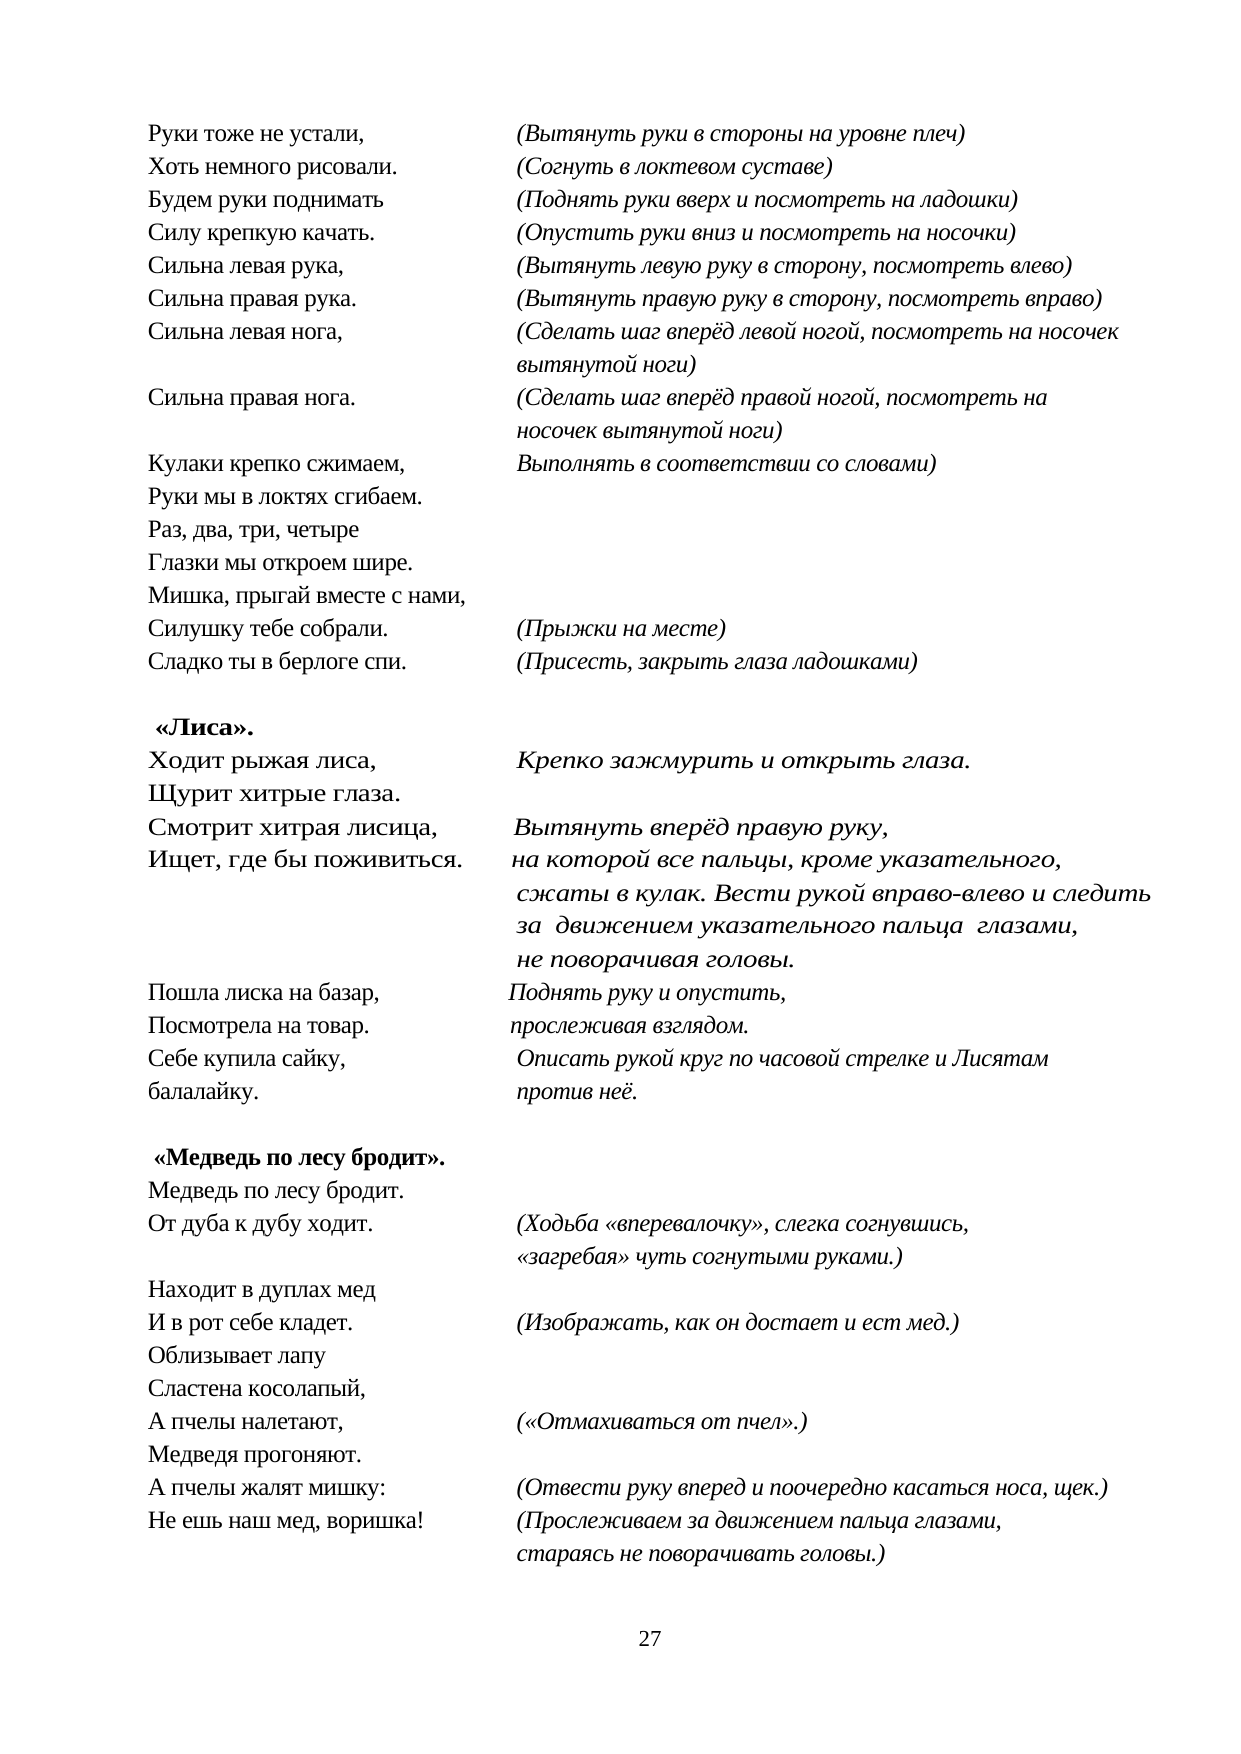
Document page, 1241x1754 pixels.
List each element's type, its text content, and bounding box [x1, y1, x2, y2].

text Сильна левая рука, (Вытянуть левую руку в сторону, посмотреть влево) [148, 250, 1152, 279]
text Мишка, прыгай вместе с нами, [148, 580, 1152, 609]
text Смотрит хитрая лисица, Вытянуть вперёд правую руку, [148, 812, 1152, 840]
text Находит в дуплах мед И в рот себе кладет. (Изображать, как он достает и ест мед.) Облизывает лапу Сластена косолапый, А пчелы налетают, («Отмахиваться от пчел».) Медведя прогоняют. А пчелы жалят мишку: (Отвести руку вперед и поочередно касаться носа, щек.) [148, 1274, 1196, 1501]
text Будем руки поднимать (Поднять руки вверх и посмотреть на ладошки) [148, 184, 1152, 213]
text «загребая» чуть согнутыми руками.) [148, 1241, 1152, 1269]
text вытянутой ноги) [148, 349, 1152, 378]
text Ищет, где бы поживиться. на которой все пальцы, кроме указательного, [148, 844, 1152, 873]
text Себе купила сайку, Описать рукой круг по часовой стрелке и Лисятам балалайку. против неё. [148, 1043, 1152, 1104]
text Хоть немного рисовали. (Согнуть в локтевом суставе) [148, 151, 1152, 180]
text Медведь по лесу бродит. От дуба к дубу ходит. (Ходьба «вперевалочку», слегка согнувшись, [148, 1175, 1152, 1237]
text за движением указательного пальца глазами, [148, 911, 1152, 939]
text Руки мы в локтях сгибаем. [148, 481, 1152, 510]
text Ходит рыжая лиса, Крепко зажмурить и открыть глаза. [148, 746, 1152, 774]
text Сильна левая нога, (Сделать шаг вперёд левой ногой, посмотреть на носочек [148, 316, 1152, 345]
text Сильна правая рука. (Вытянуть правую руку в сторону, посмотреть вправо) [148, 283, 1152, 312]
text Силушку тебе собрали. (Прыжки на месте) [148, 613, 1152, 642]
text Сладко ты в берлоге спи. (Присесть, закрыть глаза ладошками) [148, 646, 1152, 675]
text Посмотрела на товар. прослеживая взглядом. [148, 1010, 1152, 1038]
text Не ешь наш мед, воришка! (Прослеживаем за движением пальца глазами, [148, 1505, 1152, 1534]
text Пошла лиска на базар, Поднять руку и опустить, [148, 977, 1152, 1005]
text Щурит хитрые глаза. [148, 778, 1152, 807]
text сжаты в кулак. Вести рукой вправо-влево и следить [148, 878, 1152, 906]
text носочек вытянутой ноги) [148, 415, 1152, 444]
text Сильна правая нога. (Сделать шаг вперёд правой ногой, посмотреть на [148, 382, 1152, 411]
text Глазки мы откроем шире. [148, 547, 1152, 576]
text стараясь не поворачивать головы.) [148, 1538, 1152, 1567]
text Руки тоже не устали, (Вытянуть руки в стороны на уровне плеч) [148, 118, 1152, 147]
text Кулаки крепко сжимаем, Выполнять в соответствии со словами) [148, 448, 1152, 477]
text «Медведь по лесу бродит». [148, 1142, 1152, 1171]
text «Лиса». [148, 712, 1152, 741]
text Раз, два, три, четыре [148, 514, 1152, 543]
text Силу крепкую качать. (Опустить руки вниз и посмотреть на носочки) [148, 217, 1152, 246]
text не поворачивая головы. [148, 944, 1152, 972]
